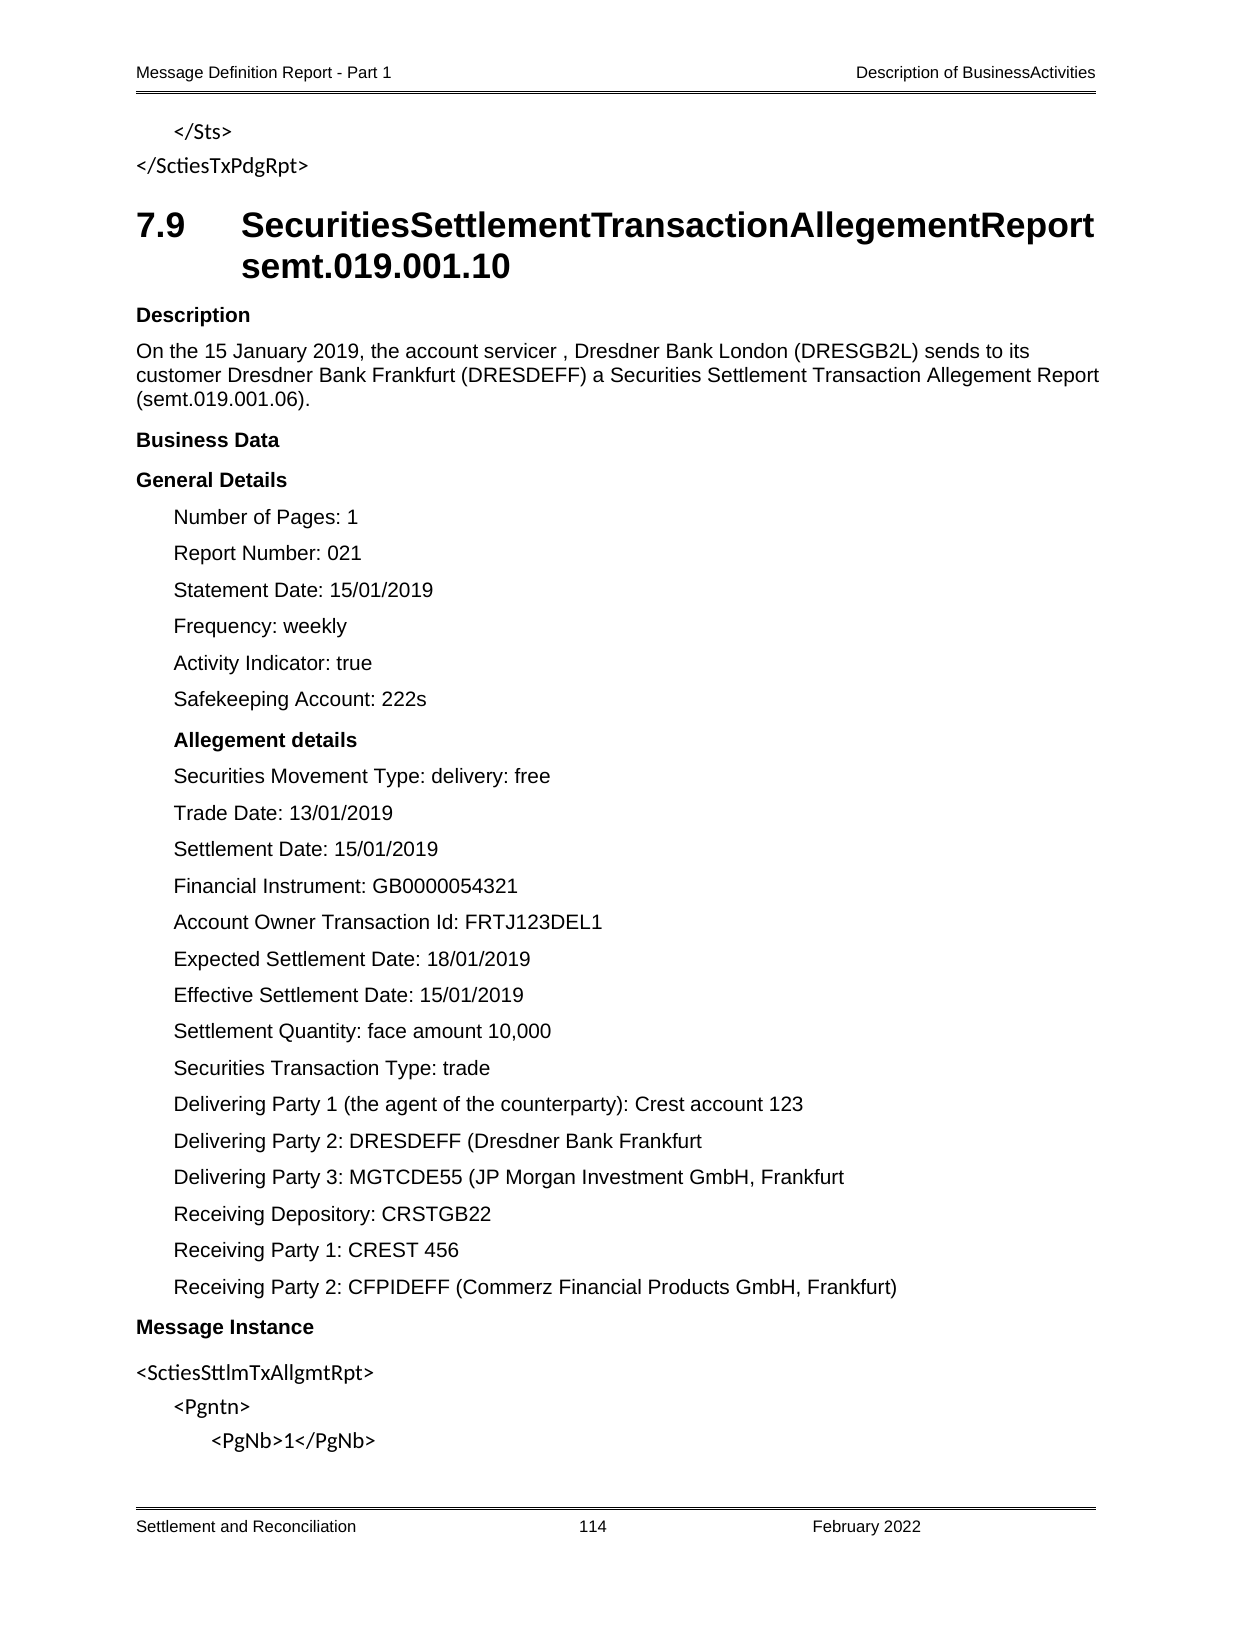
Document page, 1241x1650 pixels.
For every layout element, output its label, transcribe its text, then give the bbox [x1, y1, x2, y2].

text Receiving Party 2: CFPIDEFF (Commerz Financial Products GmbH, Frankfurt) [173, 1274, 1104, 1298]
text Settlement Quantity: face amount 10,000 [173, 1019, 1104, 1043]
text Securities Transaction Type: trade [173, 1056, 1104, 1080]
text On the 15 January 2019, the account servicer , Dresdner Bank London (DRESGB2L) sends to its customer Dresdner Bank Frankfurt (DRESDEFF) a Securities Settlement Transaction Allegement Report (semt.019.001.06). [136, 339, 1104, 411]
subtitle SecuritiesSettlementTransactionAllegementReport semt.019.001.10 [136, 204, 1104, 286]
text Expected Settlement Date: 18/01/2019 [173, 946, 1104, 970]
text Delivering Party 2: DRESDEFF (Dresdner Bank Frankfurt [173, 1129, 1104, 1153]
text Allegement details [173, 728, 1104, 752]
text Effective Settlement Date: 15/01/2019 [173, 983, 1104, 1007]
text Report Number: 021 [173, 541, 1104, 565]
text <PgNb>1</PgNb> [136, 1426, 1104, 1454]
text Delivering Party 3: MGTCDE55 (JP Morgan Investment GmbH, Frankfurt [173, 1165, 1104, 1189]
text <SctiesSttlmTxAllgmtRpt> [136, 1358, 1104, 1386]
text Frequency: weekly [173, 614, 1104, 638]
text Business Data [136, 428, 1104, 452]
text Safekeeping Account: 222s [173, 687, 1104, 711]
text Description [136, 303, 1104, 327]
text Statement Date: 15/01/2019 [173, 578, 1104, 602]
text Securities Movement Type: delivery: free [173, 764, 1104, 788]
text Receiving Depository: CRSTGB22 [173, 1202, 1104, 1226]
text Trade Date: 13/01/2019 [173, 801, 1104, 824]
text Activity Indicator: true [173, 651, 1104, 674]
text Account Owner Transaction Id: FRTJ123DEL1 [173, 910, 1104, 934]
text General Details [136, 468, 1104, 492]
text Settlement Date: 15/01/2019 [173, 837, 1104, 861]
text <Pgntn> [136, 1392, 1104, 1420]
text Number of Pages: 1 [173, 505, 1104, 529]
text Receiving Party 1: CREST 456 [173, 1238, 1104, 1262]
text Financial Instrument: GB0000054321 [173, 873, 1104, 897]
text Delivering Party 1 (the agent of the counterparty): Crest account 123 [173, 1092, 1104, 1116]
text Message Instance [136, 1315, 1104, 1339]
text </Sts> [136, 117, 1104, 145]
text </SctiesTxPdgRpt> [136, 151, 1104, 179]
